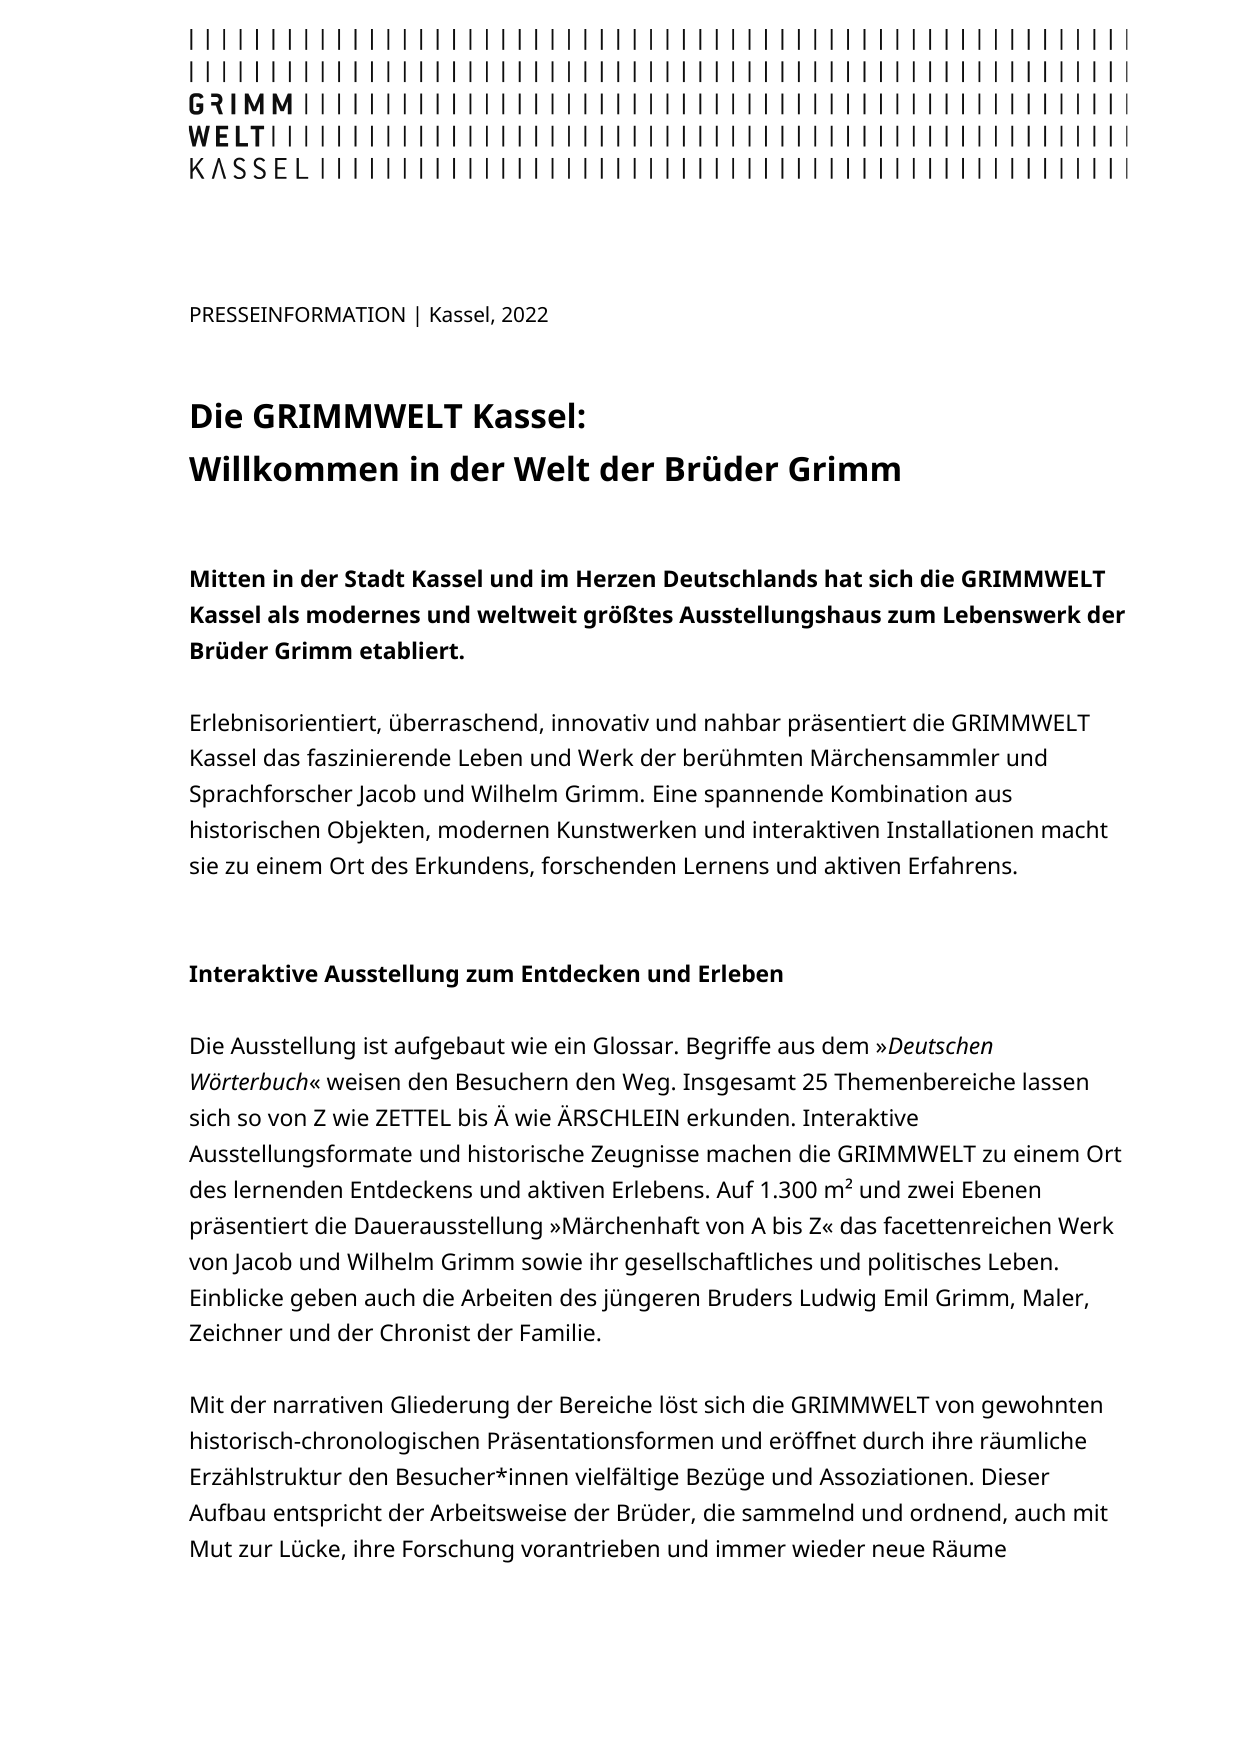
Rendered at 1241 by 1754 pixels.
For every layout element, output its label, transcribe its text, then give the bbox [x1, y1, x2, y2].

text Mitten in der Stadt Kassel und im Herzen Deutschlands hat sich die GRIMMWELT Kassel als modernes und weltweit größtes Ausstellungshaus zum Lebenswerk der Brüder Grimm etabliert. [189, 563, 1128, 666]
text Interaktive Ausstellung zum Entdecken und Erleben [189, 958, 1128, 989]
picture [188, 29, 1128, 179]
text Die Ausstellung ist aufgebaut wie ein Glossar. Begriffe aus dem »Deutschen Wörterbuch« weisen den Besuchern den Weg. Insgesamt 25 Themenbereiche lassen sich so von Z wie ZETTEL bis Ä wie ÄRSCHLEIN erkunden. Interaktive Ausstellungsformate und historische Zeugnisse machen die GRIMMWELT zu einem Ort des lernenden Entdeckens und aktiven Erlebens. Auf 1.300 m² und zwei Ebenen präsentiert die Dauerausstellung »Märchenhaft von A bis Z« das facettenreichen Werk von Jacob und Wilhelm Grimm sowie ihr gesellschaftliches und politisches Leben. Einblicke geben auch die Arbeiten des jüngeren Bruders Ludwig Emil Grimm, Maler, Zeichner und der Chronist der Familie. [189, 1030, 1128, 1349]
text Willkommen in der Welt der Brüder Grimm [189, 445, 1128, 491]
text Erlebnisorientiert, überraschend, innovativ und nahbar präsentiert die GRIMMWELT Kassel das faszinierende Leben und Werk der berühmten Märchensammler und Sprachforscher Jacob und Wilhelm Grimm. Eine spannende Kombination aus historischen Objekten, modernen Kunstwerken und interaktiven Installationen macht sie zu einem Ort des Erkundens, forschenden Lernens und aktiven Erfahrens. [189, 706, 1128, 881]
text PRESSEINFORMATION | Kassel, 2022 [189, 299, 1128, 328]
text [189, 1389, 1128, 1564]
text Die GRIMMWELT Kassel: [189, 393, 1128, 438]
